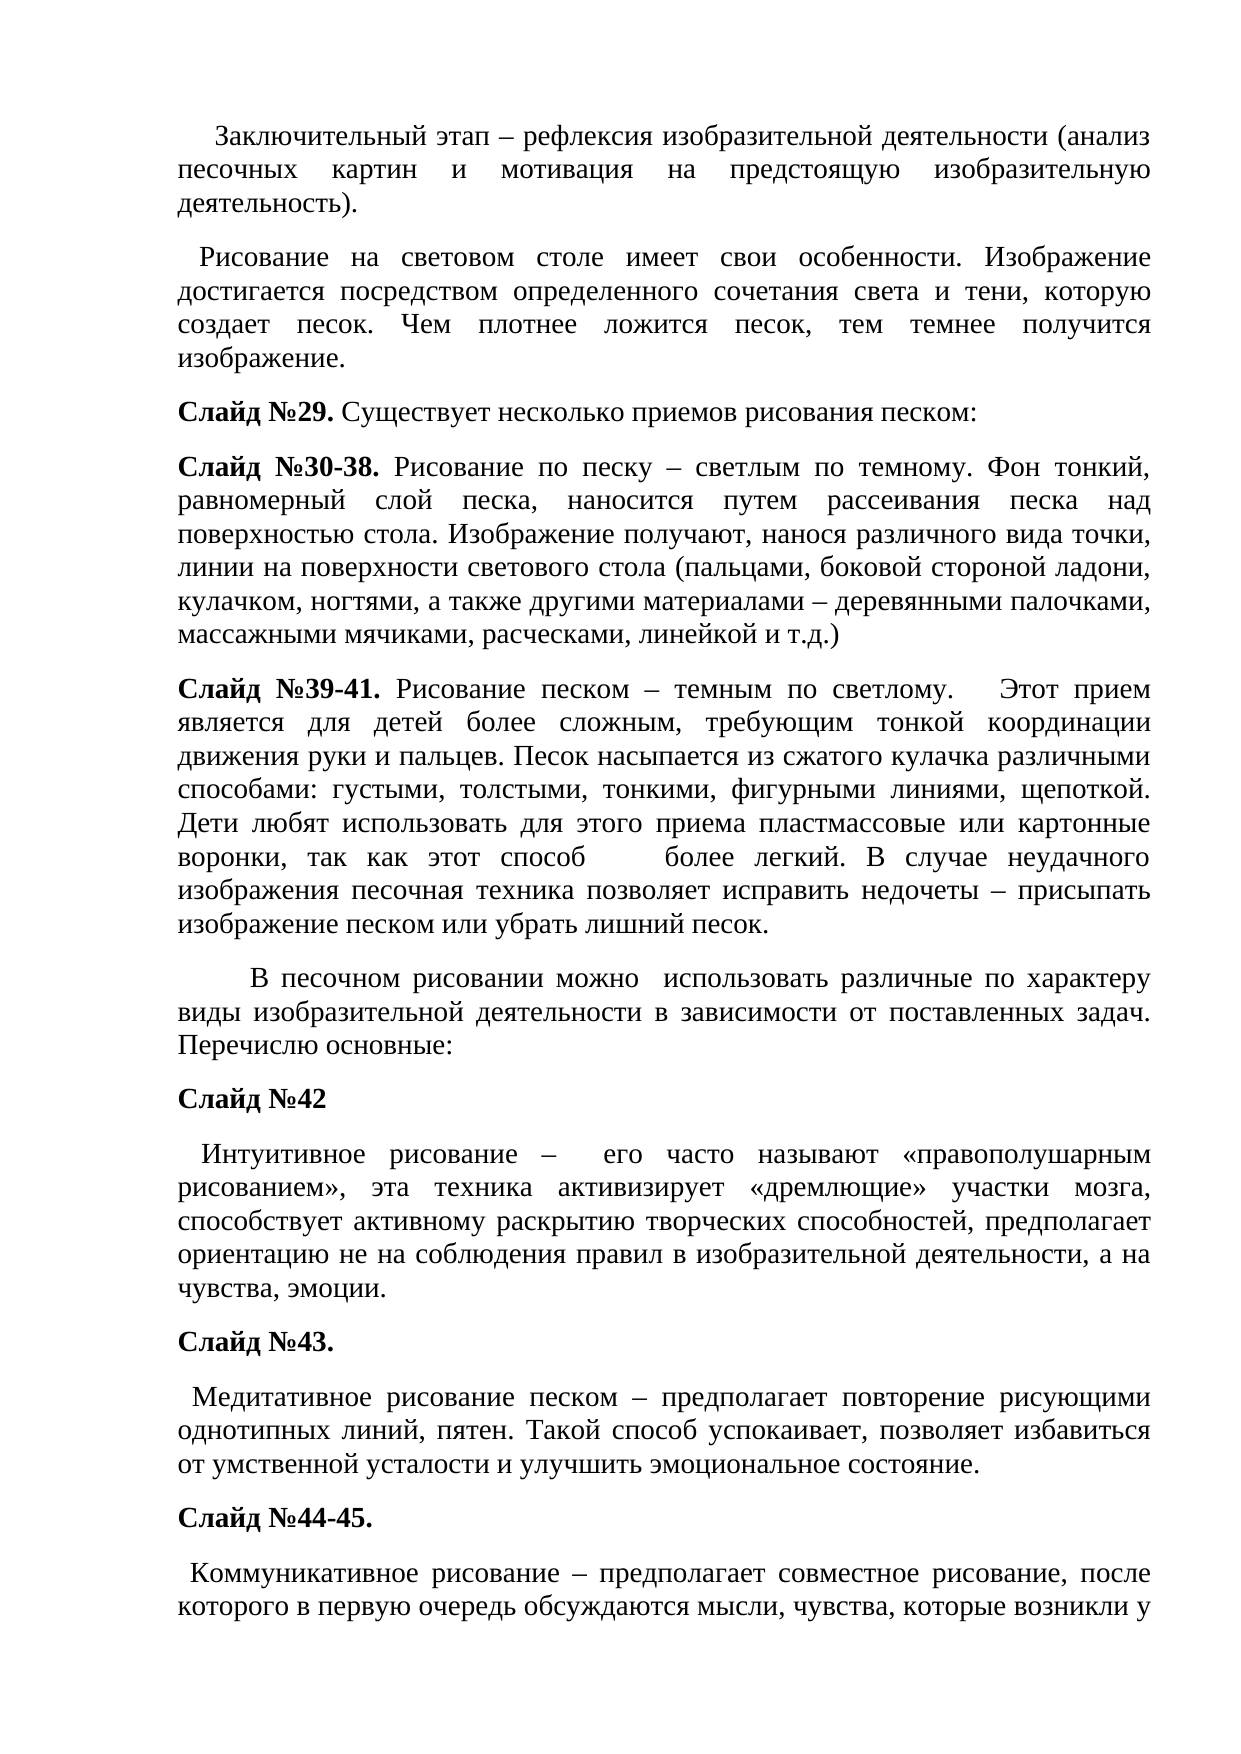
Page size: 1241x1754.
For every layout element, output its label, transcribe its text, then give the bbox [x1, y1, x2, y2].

text Слайд №43. [177, 1324, 1152, 1358]
text Слайд №39-41. Рисование песком – темным по светлому. Этот прием является для детей более сложным, требующим тонкой координации движения руки и пальцев. Песок насыпается из сжатого кулачка различными способами: густыми, толстыми, тонкими, фигурными линиями, щепоткой. Дети любят использовать для этого приема пластмассовые или картонные воронки, так как этот способ более легкий. В случае неудачного изображения песочная техника позволяет исправить недочеты – присыпать изображение песком или убрать лишний песок. [177, 671, 1152, 939]
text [177, 1555, 1152, 1622]
text В песочном рисовании можно использовать различные по характеру виды изобразительной деятельности в зависимости от поставленных задач. Перечислю основные: [177, 960, 1152, 1061]
text Слайд №29. Существует несколько приемов рисования песком: [177, 394, 1152, 428]
text Интуитивное рисование – его часто называют «правополушарным рисованием», эта техника активизирует «дремлющие» участки мозга, способствует активному раскрытию творческих способностей, предполагает ориентацию не на соблюдения правил в изобразительной деятельности, а на чувства, эмоции. [177, 1136, 1152, 1304]
text Слайд №44-45. [177, 1500, 1152, 1534]
text Слайд №30-38. Рисование по песку – светлым по темному. Фон тонкий, равномерный слой песка, наносится путем рассеивания песка над поверхностью стола. Изображение получают, нанося различного вида точки, линии на поверхности светового стола (пальцами, боковой стороной ладони, кулачком, ногтями, а также другими материалами – деревянными палочками, массажными мячиками, расческами, линейкой и т.д.) [177, 449, 1152, 650]
text Слайд №42 [177, 1082, 1152, 1115]
text Медитативное рисование песком – предполагает повторение рисующими однотипных линий, пятен. Такой способ успокаивает, позволяет избавиться от умственной усталости и улучшить эмоциональное состояние. [177, 1379, 1152, 1479]
text Рисование на световом столе имеет свои особенности. Изображение достигается посредством определенного сочетания света и тени, которую создает песок. Чем плотнее ложится песок, тем темнее получится изображение. [177, 239, 1152, 374]
text Заключительный этап – рефлексия изобразительной деятельности (анализ песочных картин и мотивация на предстоящую изобразительную деятельность). [177, 118, 1152, 219]
